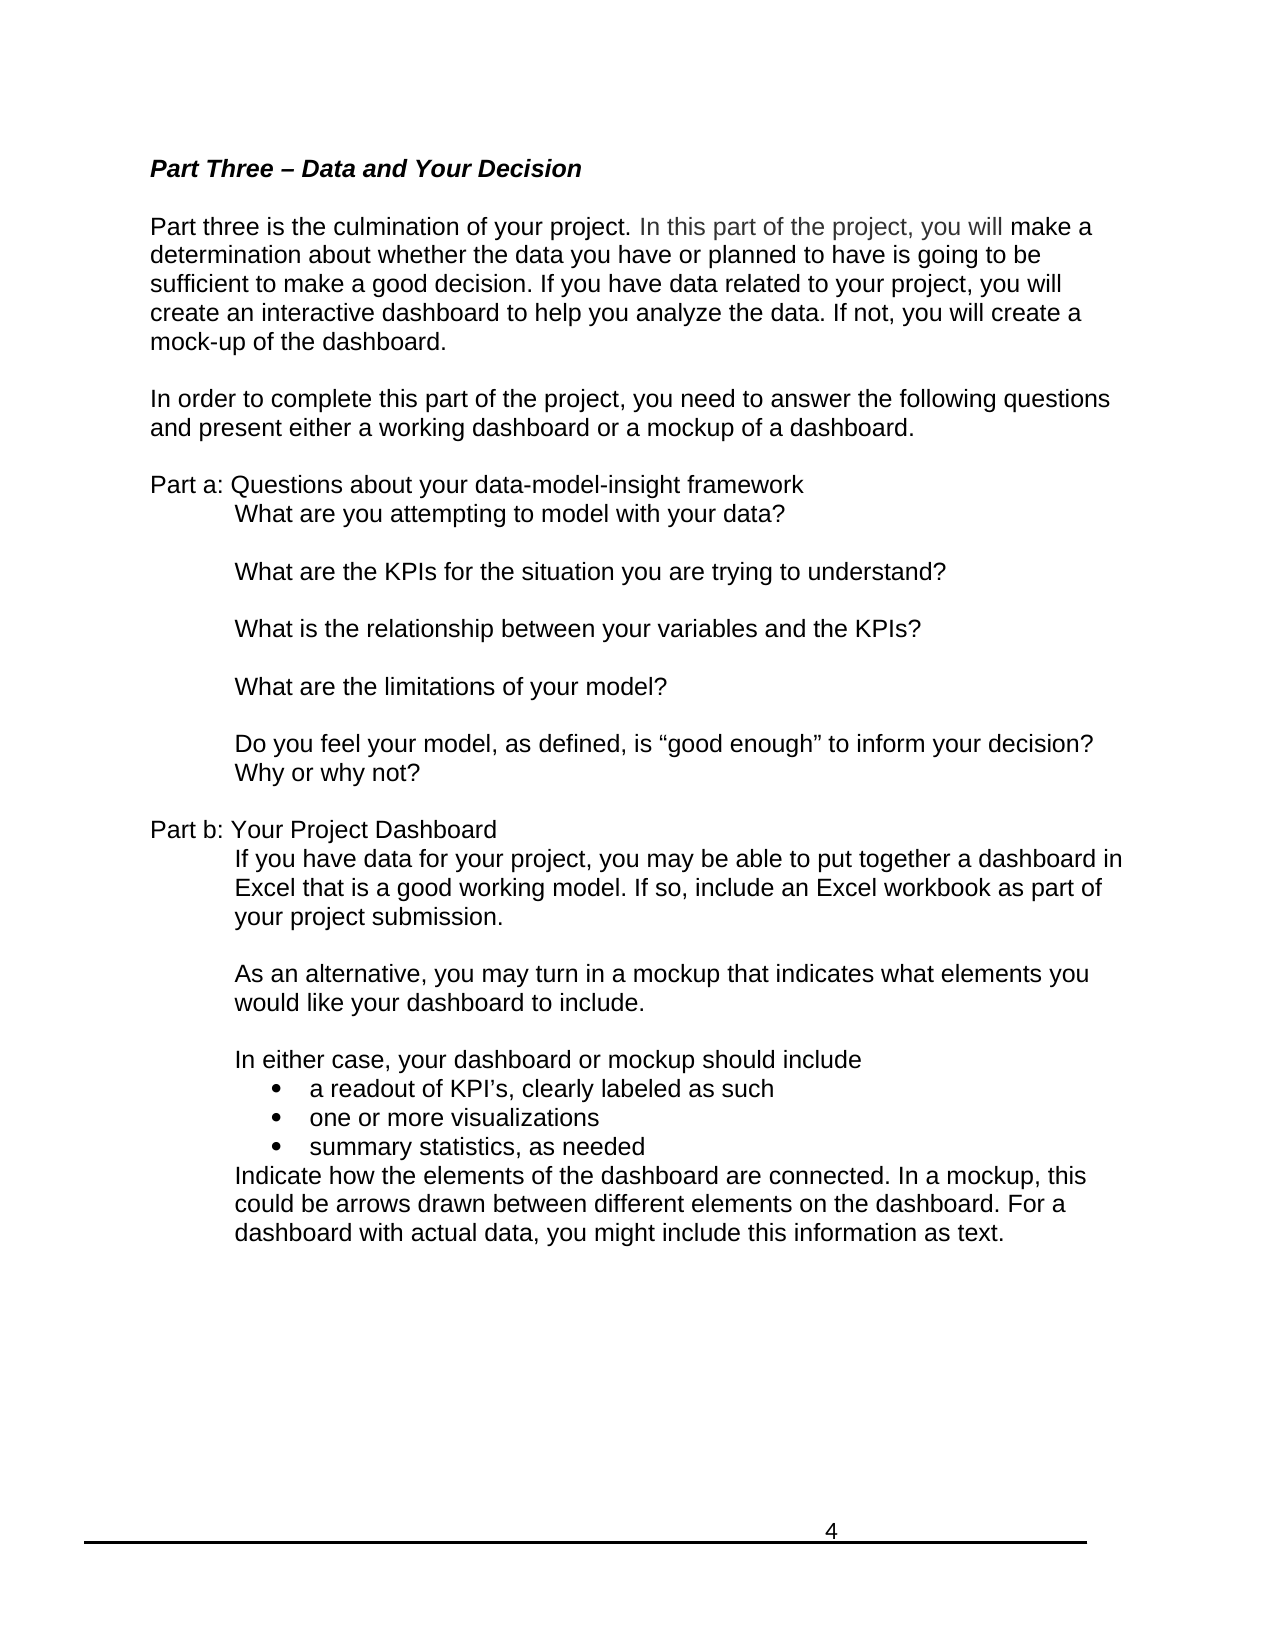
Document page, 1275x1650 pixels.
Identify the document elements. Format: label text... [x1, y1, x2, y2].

subtitle Part Three – Data and Your Decision [294, 154, 1125, 183]
text Part b: Your Project Dashboard [150, 815, 1125, 844]
text As an alternative, you may turn in a mockup that indicates what elements you would like your dashboard to include. [234, 959, 1125, 1017]
text Do you feel your model, as defined, is “good enough” to inform your decision? Why or why not? [234, 729, 1125, 787]
list one or more visualizations [272, 1103, 1125, 1132]
text If you have data for your project, you may be able to put together a dashboard in Excel that is a good working model. If so, include an Excel workbook as part of your project submission. [234, 844, 1125, 930]
text What are the KPIs for the situation you are trying to understand? [234, 557, 1125, 585]
text Part three is the culmination of your project. In this part of the project, you will make a determination about whether the data you have or planned to have is going to be sufficient to make a good decision. If you have data related to your project, you will create an interactive dashboard to help you analyze the data. If not, you will create a mock-up of the dashboard. [150, 212, 1125, 355]
text What are you attempting to model with your data? [234, 499, 1125, 528]
text In order to complete this part of the project, you need to answer the following questions and present either a working dashboard or a mockup of a dashboard. [150, 384, 1125, 442]
text What are the limitations of your model? [234, 672, 1125, 700]
text In either case, your dashboard or mockup should include [234, 1045, 1125, 1074]
text Part a: Questions about your data-model-insight framework [150, 470, 1125, 499]
list a readout of KPI’s, clearly labeled as such [272, 1074, 1125, 1103]
text Indicate how the elements of the dashboard are connected. In a mockup, this could be arrows drawn between different elements on the dashboard. For a dashboard with actual data, you might include this information as text. [234, 1161, 1125, 1247]
list summary statistics, as needed [272, 1132, 1125, 1161]
text What is the relationship between your variables and the KPIs? [234, 614, 1125, 643]
subtitle Part Three – Data and Your Decision [150, 154, 281, 183]
